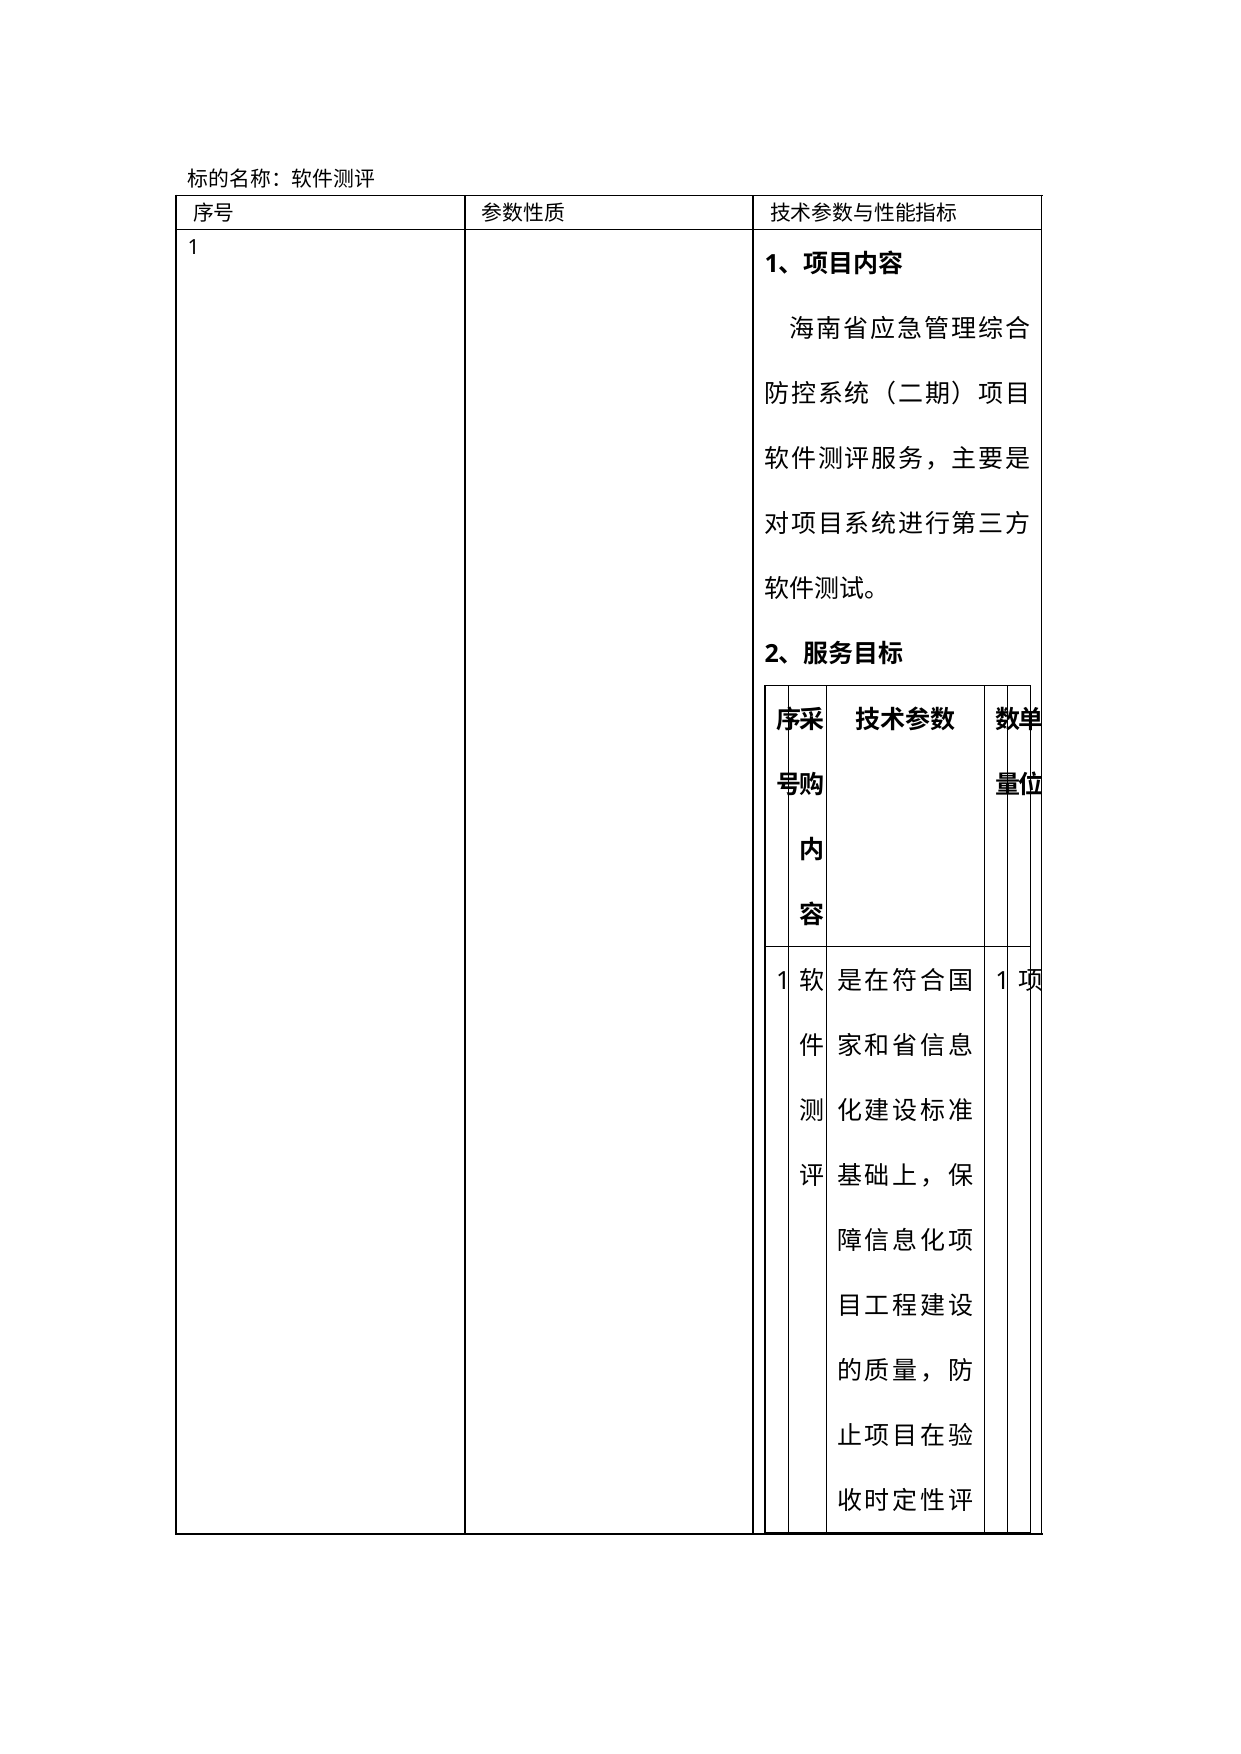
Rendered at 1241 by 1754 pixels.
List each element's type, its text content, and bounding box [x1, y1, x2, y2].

table_cell 1 [177, 230, 464, 1533]
table_cell [466, 230, 752, 1533]
table_header 序号 [177, 196, 464, 228]
table_header 技术参数与性能指标 [754, 196, 1041, 228]
text 标的名称：软件测评 [187, 162, 1053, 194]
table_header 参数性质 [466, 196, 752, 228]
